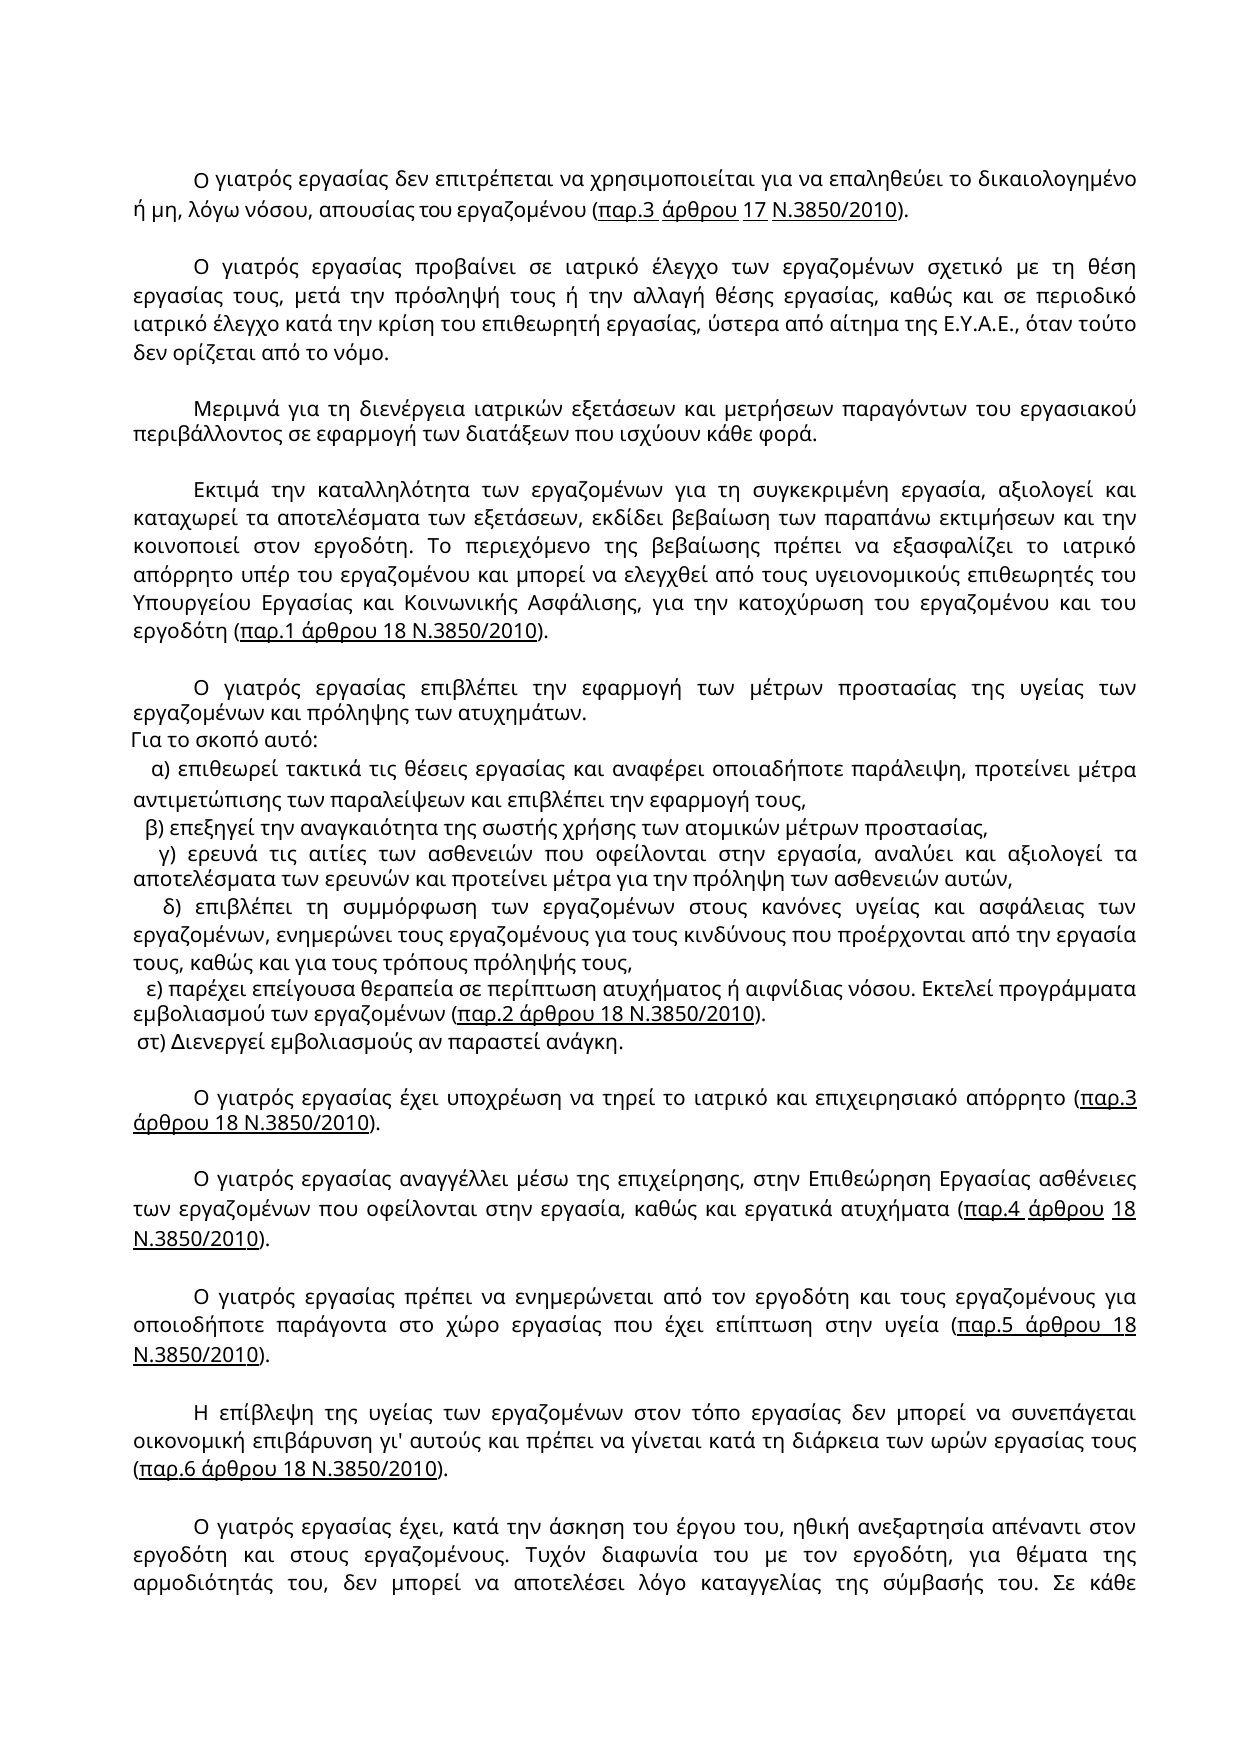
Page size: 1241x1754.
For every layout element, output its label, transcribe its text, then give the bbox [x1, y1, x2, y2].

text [133, 1512, 1137, 1597]
text Ο γιατρός εργασίας πρέπει να ενηµερώνεται από τον εργοδότη και τους εργαζοµένους για οποιοδήποτε παράγοντα στο χώρο εργασίας που έχει επίπτωση στην υγεία (παρ.5 άρθρου 18 Ν.3850/2010). [133, 1282, 1137, 1369]
text β) επεξηγεί την αναγκαιότητα της σωστής χρήσης των ατοµικών µέτρων προστασίας, [118, 813, 1137, 842]
text δ) επιβλέπει τη συμμόρφωση των εργαζομένων στους κανόνες υγείας και ασφάλειας των εργαζοµένων, ενηµερώνει τους εργαζοµένους για τους κινδύνους που προέρχονται από την εργασία τους, καθώς και για τους τρόπους πρόληψής τους, [133, 892, 1137, 976]
text στ) ∆ιενεργεί εμβολιασμούς αν παραστεί ανάγκη. [118, 1027, 1137, 1055]
text α) επιθεωρεί τακτικά τις θέσεις εργασίας και αναφέρει οποιαδήποτε παράλειψη, προτείνει µέτρα αντιμετώπισης των παραλείψεων και επιβλέπει την εφαρµογή τους, [133, 754, 1137, 813]
text Η επίβλεψη της υγείας των εργαζοµένων στον τόπο εργασίας δεν µπορεί να συνεπάγεται οικονοµική επιβάρυνση γι' αυτούς και πρέπει να γίνεται κατά τη διάρκεια των ωρών εργασίας τους (παρ.6 άρθρου 18 Ν.3850/2010). [133, 1398, 1137, 1483]
text Ο γιατρός εργασίας έχει υποχρέωση να τηρεί το ιατρικό και επιχειρησιακό απόρρητο (παρ.3 άρθρου 18 Ν.3850/2010). [133, 1086, 1137, 1136]
text Ο γιατρός εργασίας αναγγέλλει µέσω της επιχείρησης, στην Επιθεώρηση Εργασίας ασθένειες των εργαζομένων που οφείλονται στην εργασία, καθώς και εργατικά ατυχήµατα (παρ.4 άρθρου 18 Ν.3850/2010). [133, 1164, 1137, 1252]
text Εκτιµά την καταλληλότητα των εργαζοµένων για τη συγκεκριµένη εργασία, αξιολογεί και καταχωρεί τα αποτελέσµατα των εξετάσεων, εκδίδει βεβαίωση των παραπάνω εκτιµήσεων και την κοινοποιεί στον εργοδότη. Το περιεχόµενο της βεβαίωσης πρέπει να εξασφαλίζει το ιατρικό απόρρητο υπέρ του εργαζοµένου και µπορεί να ελεγχθεί από τους υγειονοµικούς επιθεωρητές του Υπουργείου Εργασίας και Κοινωνικής Ασφάλισης, για την κατοχύρωση του εργαζοµένου και του εργοδότη (παρ.1 άρθρου 18 Ν.3850/2010). [133, 475, 1137, 645]
text ε) παρέχει επείγουσα θεραπεία σε περίπτωση ατυχήµατος ή αιφνίδιας νόσου. Εκτελεί προγράµµατα εμβολιασμού των εργαζομένων (παρ.2 άρθρου 18 Ν.3850/2010). [133, 976, 1137, 1027]
text Για το σκοπό αυτό: [118, 725, 1137, 754]
text Ο γιατρός εργασίας επιβλέπει την εφαρµογή των µέτρων προστασίας της υγείας των εργαζοµένων και πρόληψης των ατυχηµάτων. [133, 675, 1137, 725]
text Ο γιατρός εργασίας δεν επιτρέπεται να χρησιµοποιείται για να επαληθεύει το δικαιολογημένο ή µη, λόγω νόσου, απουσίας του εργαζομένου (παρ.3 άρθρου 17 Ν.3850/2010). [133, 164, 1137, 224]
text Μεριµνά για τη διενέργεια ιατρικών εξετάσεων και µετρήσεων παραγόντων του εργασιακού περιβάλλοντος σε εφαρµογή των διατάξεων που ισχύουν κάθε φορά. [133, 397, 1137, 447]
text γ) ερευνά τις αιτίες των ασθενειών που οφείλονται στην εργασία, αναλύει και αξιολογεί τα αποτελέσµατα των ερευνών και προτείνει µέτρα για την πρόληψη των ασθενειών αυτών, [133, 842, 1137, 892]
text Ο γιατρός εργασίας προβαίνει σε ιατρικό έλεγχο των εργαζοµένων σχετικό µε τη θέση εργασίας τους, µετά την πρόσληψή τους ή την αλλαγή θέσης εργασίας, καθώς και σε περιοδικό ιατρικό έλεγχο κατά την κρίση του επιθεωρητή εργασίας, ύστερα από αίτηµα της Ε.Υ.Α.Ε., όταν τούτο δεν ορίζεται από το νόµο. [133, 252, 1137, 366]
